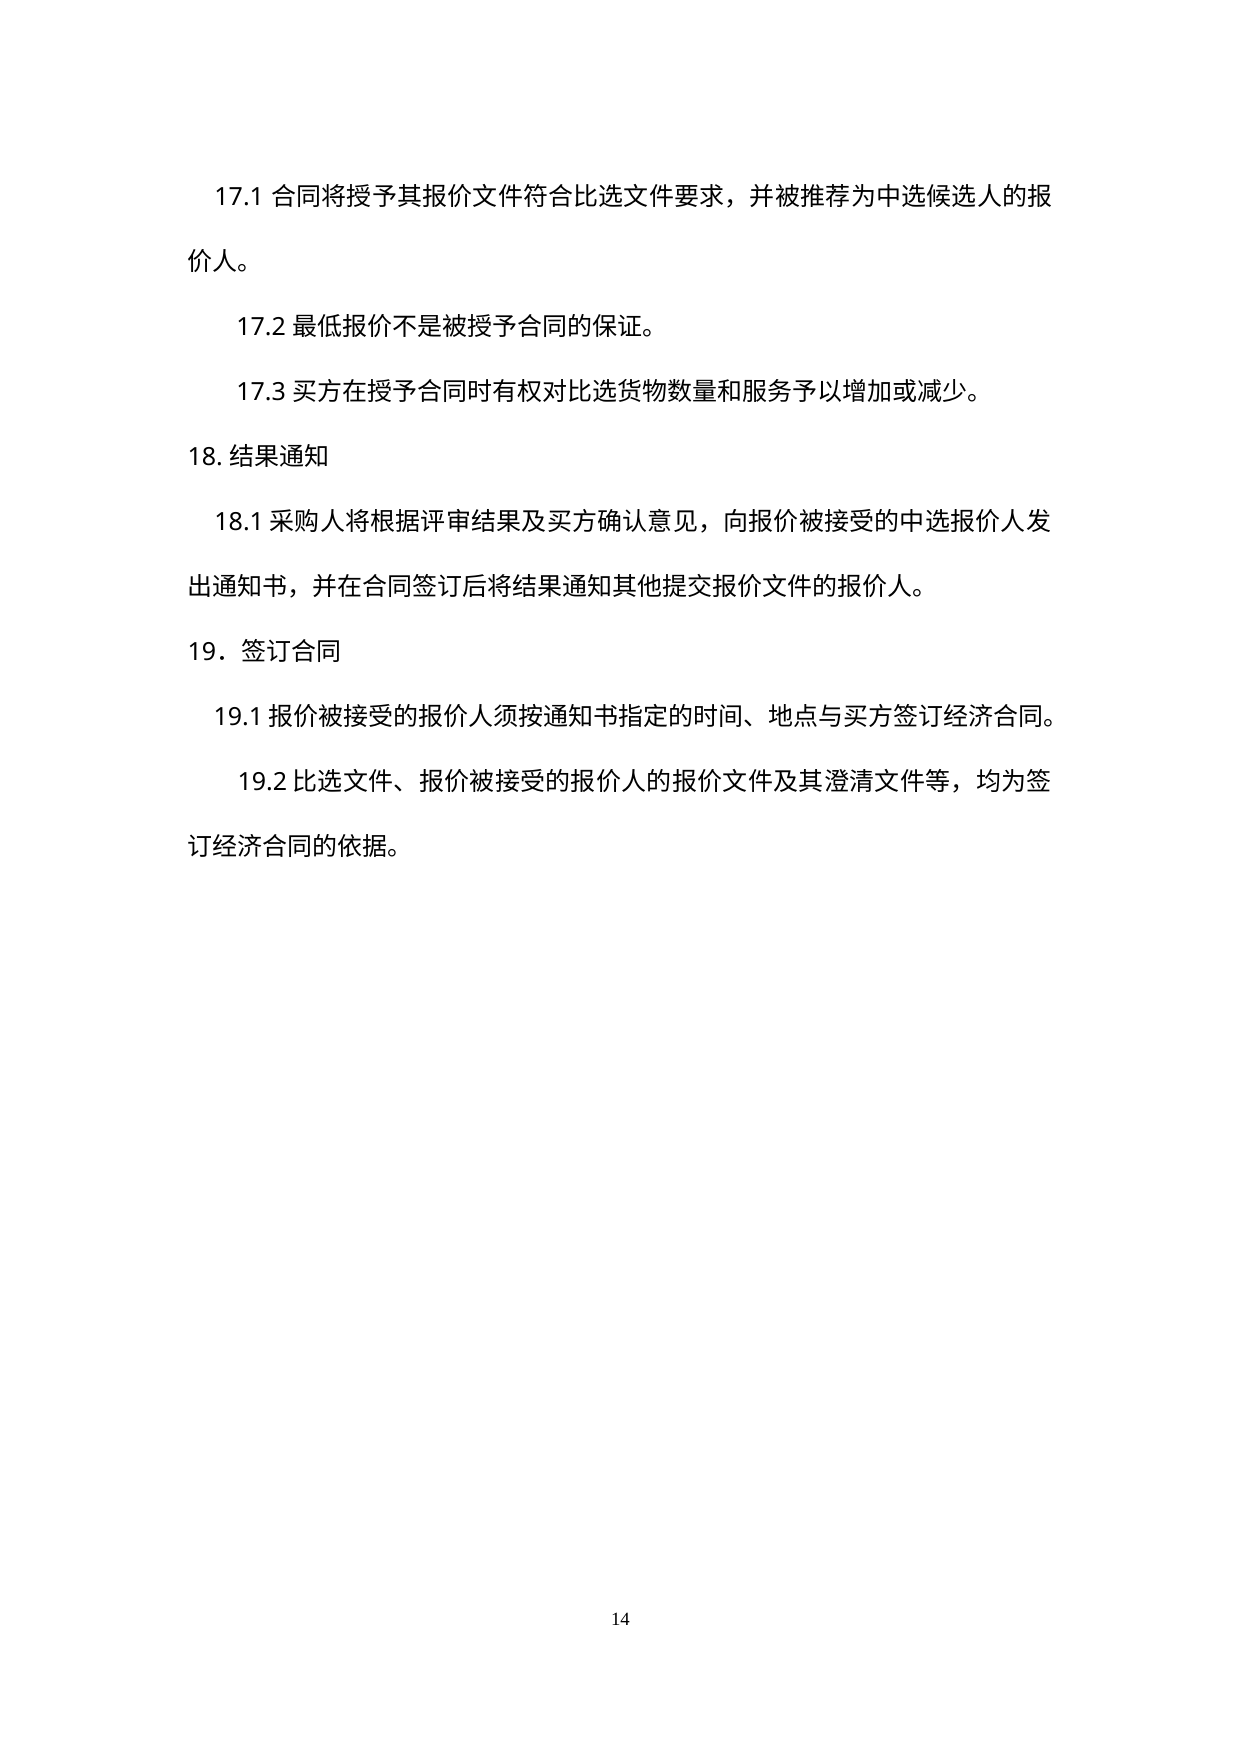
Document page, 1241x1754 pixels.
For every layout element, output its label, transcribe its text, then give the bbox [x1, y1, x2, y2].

text 18.1采购人将根据评审结果及买方确认意见，向报价被接受的中选报价人发出通知书，并在合同签订后将结果通知其他提交报价文件的报价人。 [187, 487, 1053, 617]
text 17.1 合同将授予其报价文件符合比选文件要求，并被推荐为中选候选人的报价人。 [187, 162, 1053, 292]
text 19．签订合同 [187, 617, 1053, 682]
text 18. 结果通知 [187, 422, 1053, 487]
text 17.2 最低报价不是被授予合同的保证。 [187, 292, 1053, 357]
text 19.1报价被接受的报价人须按通知书指定的时间、地点与买方签订经济合同。 [187, 682, 1053, 747]
text 17.3 买方在授予合同时有权对比选货物数量和服务予以增加或减少。 [187, 357, 1053, 422]
text 19.2比选文件、报价被接受的报价人的报价文件及其澄清文件等，均为签订经济合同的依据。 [187, 747, 1053, 877]
